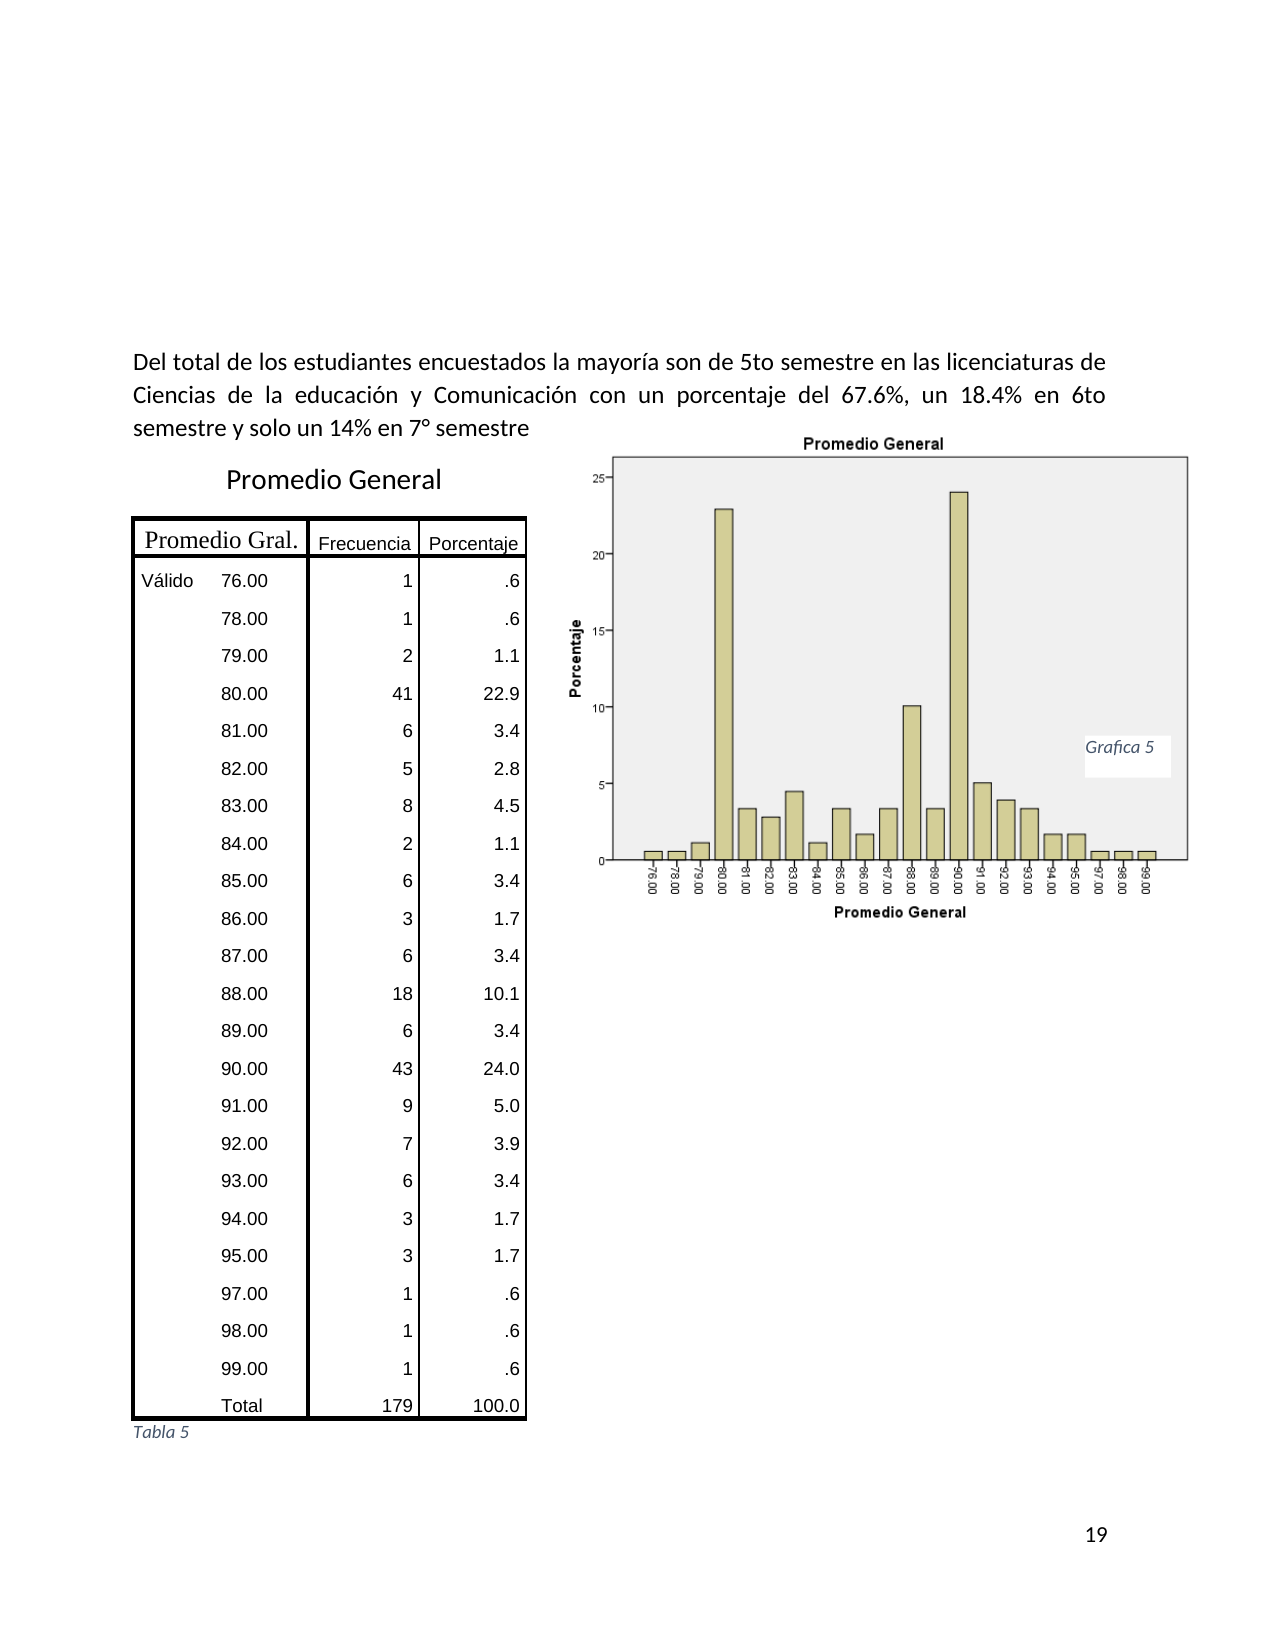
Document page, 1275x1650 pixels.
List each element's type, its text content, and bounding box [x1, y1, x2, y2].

table_cell 1.7 [420, 1229, 525, 1266]
table_cell .6 [420, 558, 525, 591]
table_cell 22.9 [420, 666, 525, 704]
table_cell 1 [310, 1341, 418, 1379]
table_cell 81.00 [213, 704, 306, 741]
table_cell .6 [420, 1266, 525, 1304]
table_cell 100.0 [420, 1379, 525, 1416]
table_cell 6 [310, 704, 418, 741]
table_cell 3.4 [420, 704, 525, 741]
table_cell 1.1 [420, 629, 525, 666]
table_header Frecuencia [310, 521, 418, 554]
table_cell 179 [310, 1379, 418, 1416]
table_cell 79.00 [213, 629, 306, 666]
table_cell 80.00 [213, 666, 306, 704]
text Tabla 5 [133, 1421, 1107, 1443]
table_cell 90.00 [213, 1041, 306, 1079]
table_cell 10.1 [420, 966, 525, 1004]
table_cell .6 [420, 591, 525, 629]
table_cell 6 [310, 1004, 418, 1041]
table_cell 18 [310, 966, 418, 1004]
table_cell 8 [310, 779, 418, 816]
table_cell 6 [310, 854, 418, 891]
table_cell 93.00 [213, 1154, 306, 1191]
table_cell 6 [310, 929, 418, 966]
table_cell 92.00 [213, 1116, 306, 1154]
table_cell 89.00 [213, 1004, 306, 1041]
table_cell 5.0 [420, 1079, 525, 1116]
table_cell 3.4 [420, 1154, 525, 1191]
table_cell .6 [420, 1304, 525, 1341]
text Del total de los estudiantes encuestados la mayoría son de 5to semestre en las licenciaturas de Ciencias de la educación y Comunicación con un porcentaje del 67.6%, un 18.4% en 6to semestre y solo un 14% en 7° semestre [133, 346, 1107, 442]
table_cell 6 [310, 1154, 418, 1191]
table_cell 82.00 [213, 741, 306, 779]
table_cell 3 [310, 1191, 418, 1229]
table_cell 99.00 [213, 1341, 306, 1379]
table_cell 78.00 [213, 591, 306, 629]
table_cell 9 [310, 1079, 418, 1116]
picture [553, 421, 1195, 935]
table_cell Total [213, 1379, 306, 1416]
table_cell 7 [310, 1116, 418, 1154]
table_cell 3 [310, 1229, 418, 1266]
table_cell 1 [310, 1304, 418, 1341]
table_cell 88.00 [213, 966, 306, 1004]
table_header Porcentaje [420, 521, 525, 554]
text Promedio General [133, 461, 553, 497]
table_cell 1.7 [420, 891, 525, 929]
table_cell 91.00 [213, 1079, 306, 1116]
table_header Promedio Gral. [135, 521, 306, 554]
table_cell 2 [310, 629, 418, 666]
table_cell 95.00 [213, 1229, 306, 1266]
table_cell 98.00 [213, 1304, 306, 1341]
table_cell Válido [135, 558, 212, 1416]
table_cell 3 [310, 891, 418, 929]
table_cell 97.00 [213, 1266, 306, 1304]
table_cell 4.5 [420, 779, 525, 816]
table_cell 2.8 [420, 741, 525, 779]
table_cell 1 [310, 558, 418, 591]
table_cell 41 [310, 666, 418, 704]
table_cell 43 [310, 1041, 418, 1079]
table_cell .6 [420, 1341, 525, 1379]
table_cell 5 [310, 741, 418, 779]
table_cell 3.4 [420, 1004, 525, 1041]
table_cell 87.00 [213, 929, 306, 966]
table_cell 94.00 [213, 1191, 306, 1229]
table_cell 83.00 [213, 779, 306, 816]
table_cell 2 [310, 816, 418, 854]
table_cell 3.4 [420, 929, 525, 966]
table_cell 24.0 [420, 1041, 525, 1079]
table_cell 84.00 [213, 816, 306, 854]
table_cell 3.9 [420, 1116, 525, 1154]
table_cell 1 [310, 1266, 418, 1304]
table_cell 86.00 [213, 891, 306, 929]
table_cell 1.1 [420, 816, 525, 854]
table_cell 76.00 [213, 558, 306, 591]
table_cell 85.00 [213, 854, 306, 891]
table_cell 1 [310, 591, 418, 629]
table_cell 3.4 [420, 854, 525, 891]
table_cell 1.7 [420, 1191, 525, 1229]
